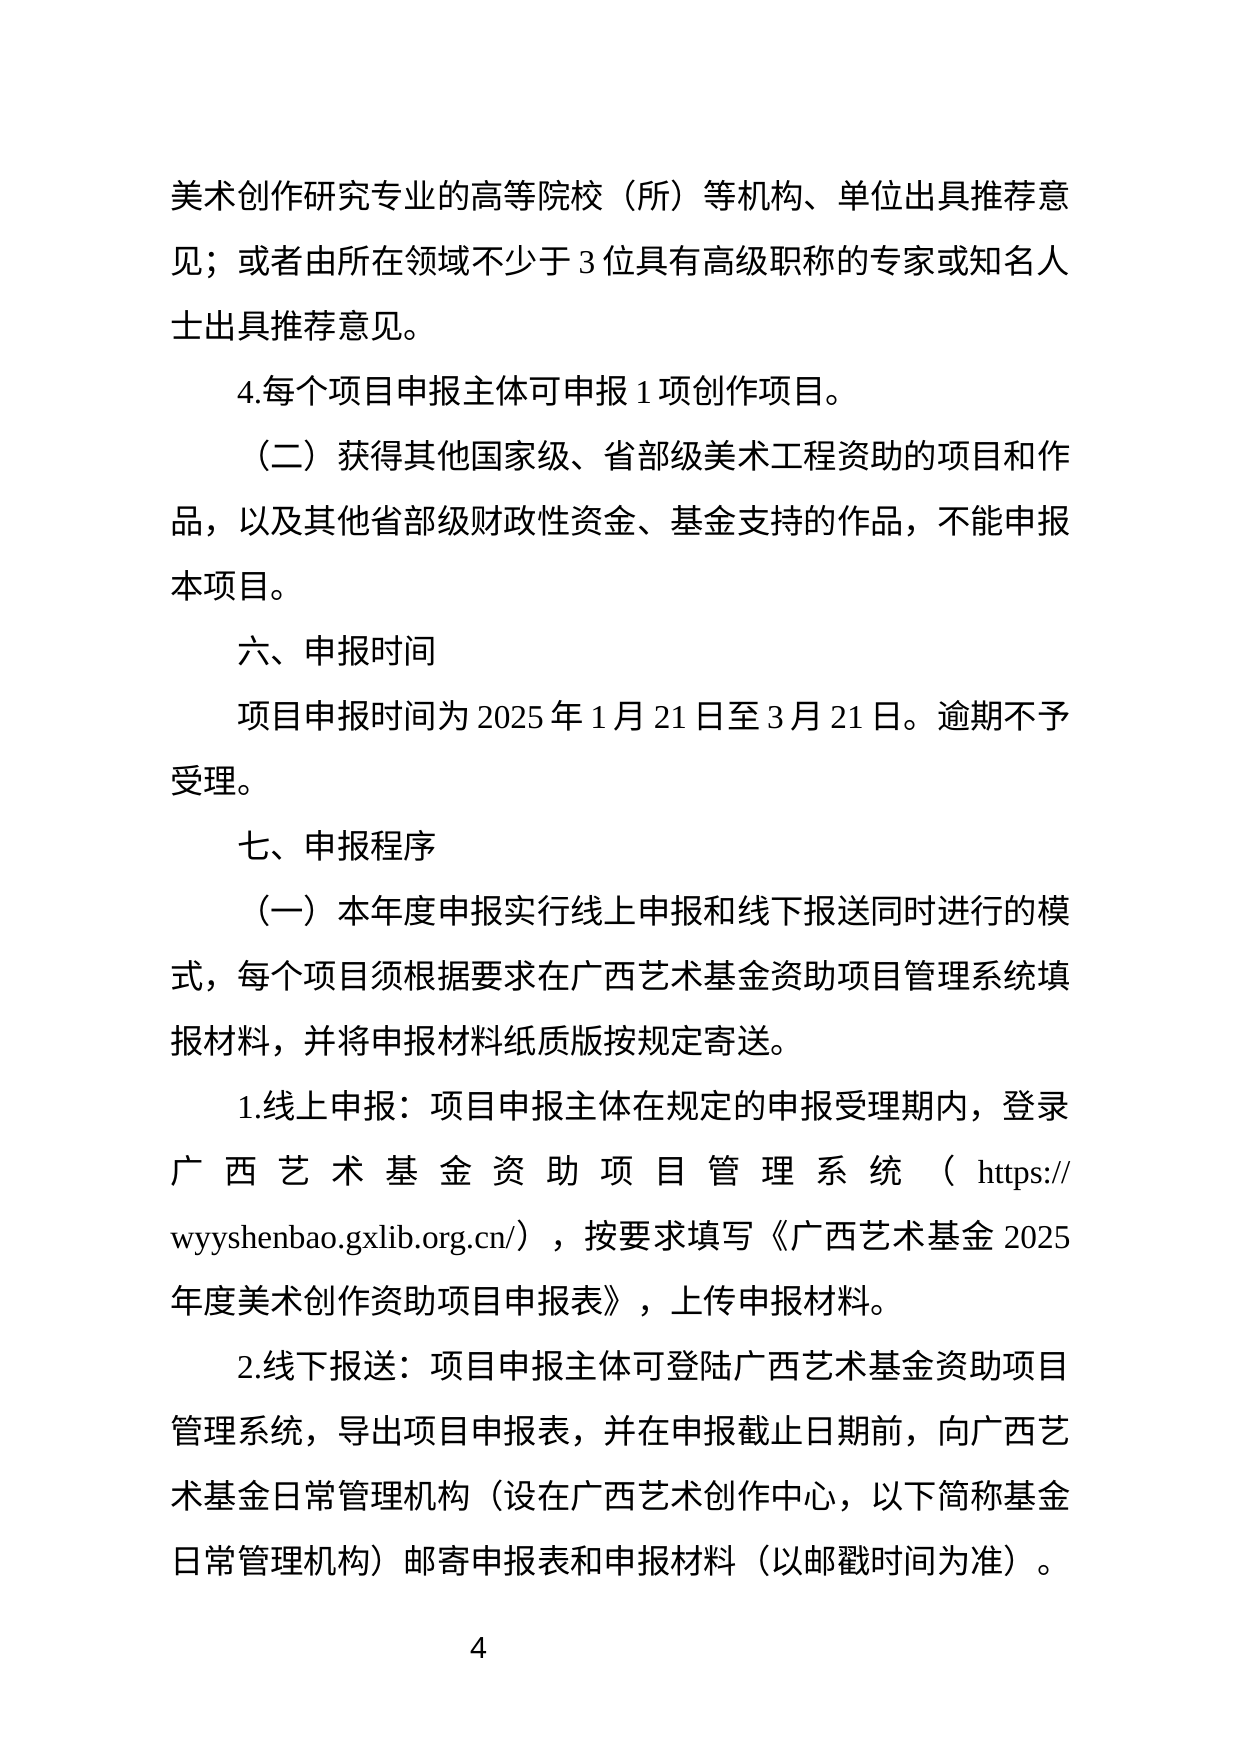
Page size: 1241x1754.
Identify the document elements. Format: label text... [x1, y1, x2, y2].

text （二）获得其他国家级、省部级美术工程资助的项目和作品，以及其他省部级财政性资金、基金支持的作品，不能申报本项目。 [170, 422, 1070, 617]
text （一）本年度申报实行线上申报和线下报送同时进行的模式，每个项目须根据要求在广西艺术基金资助项目管理系统填报材料，并将申报材料纸质版按规定寄送。 [170, 877, 1070, 1072]
text 1.线上申报：项目申报主体在规定的申报受理期内，登录广西艺术基金资助项目管理系统（https://wyyshenbao.gxlib.org.cn/），按要求填写《广西艺术基金2025年度美术创作资助项目申报表》，上传申报材料。 [170, 1072, 1070, 1332]
text 4.每个项目申报主体可申报1项创作项目。 [170, 357, 1070, 422]
text 七、申报程序 [170, 812, 1070, 877]
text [170, 162, 1070, 357]
text 2.线下报送：项目申报主体可登陆广西艺术基金资助项目管理系统，导出项目申报表，并在申报截止日期前，向广西艺术基金日常管理机构（设在广西艺术创作中心，以下简称基金日常管理机构）邮寄申报表和申报材料（以邮戳时间为准）。 [170, 1332, 1070, 1592]
text 项目申报时间为2025年1月21日至3月21日。逾期不予受理。 [170, 682, 1070, 812]
text 六、申报时间 [170, 617, 1070, 682]
